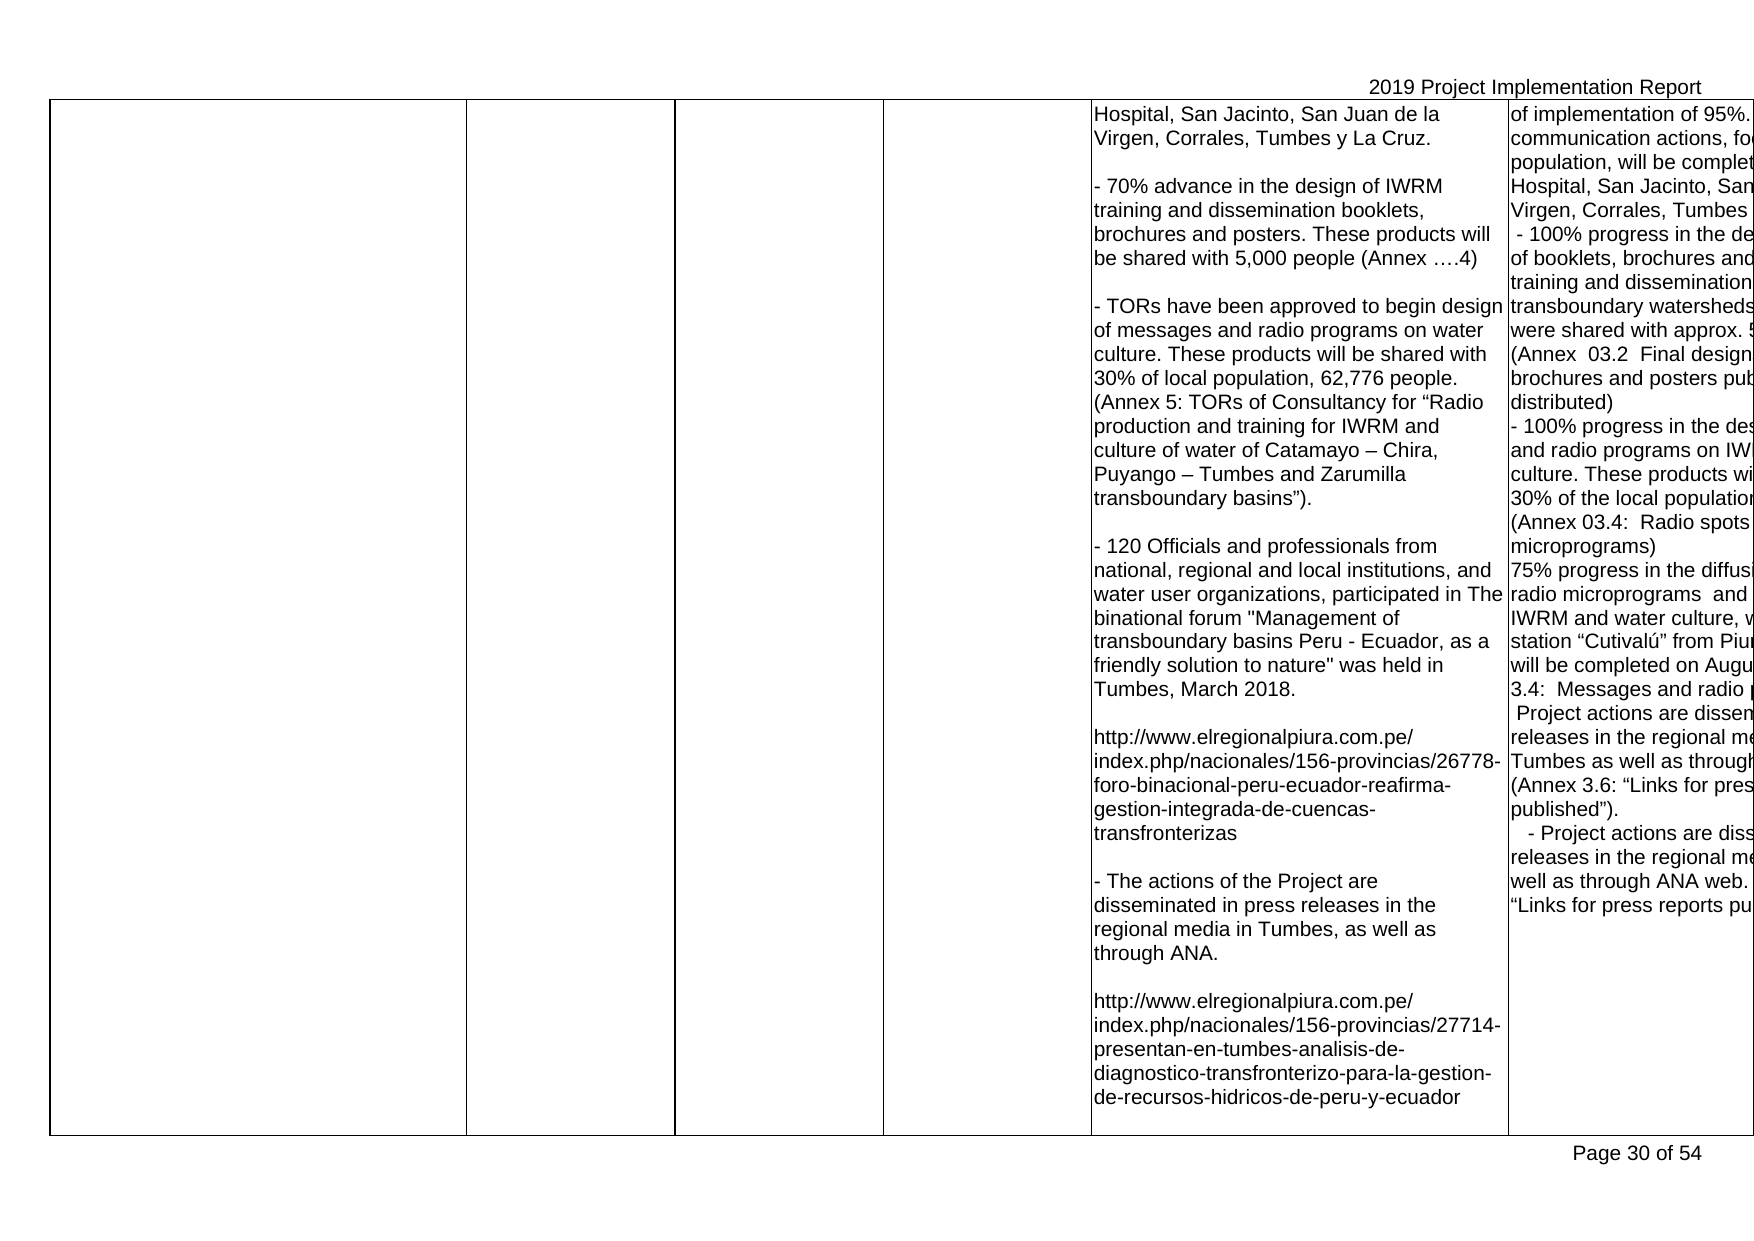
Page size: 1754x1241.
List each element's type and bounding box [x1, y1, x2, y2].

table_cell [1509, 100, 1753, 1134]
table_cell [51, 100, 466, 1134]
table_cell [676, 100, 883, 1134]
table_cell [467, 100, 674, 1134]
table_cell [884, 100, 1091, 1134]
table_cell [1092, 100, 1508, 1134]
